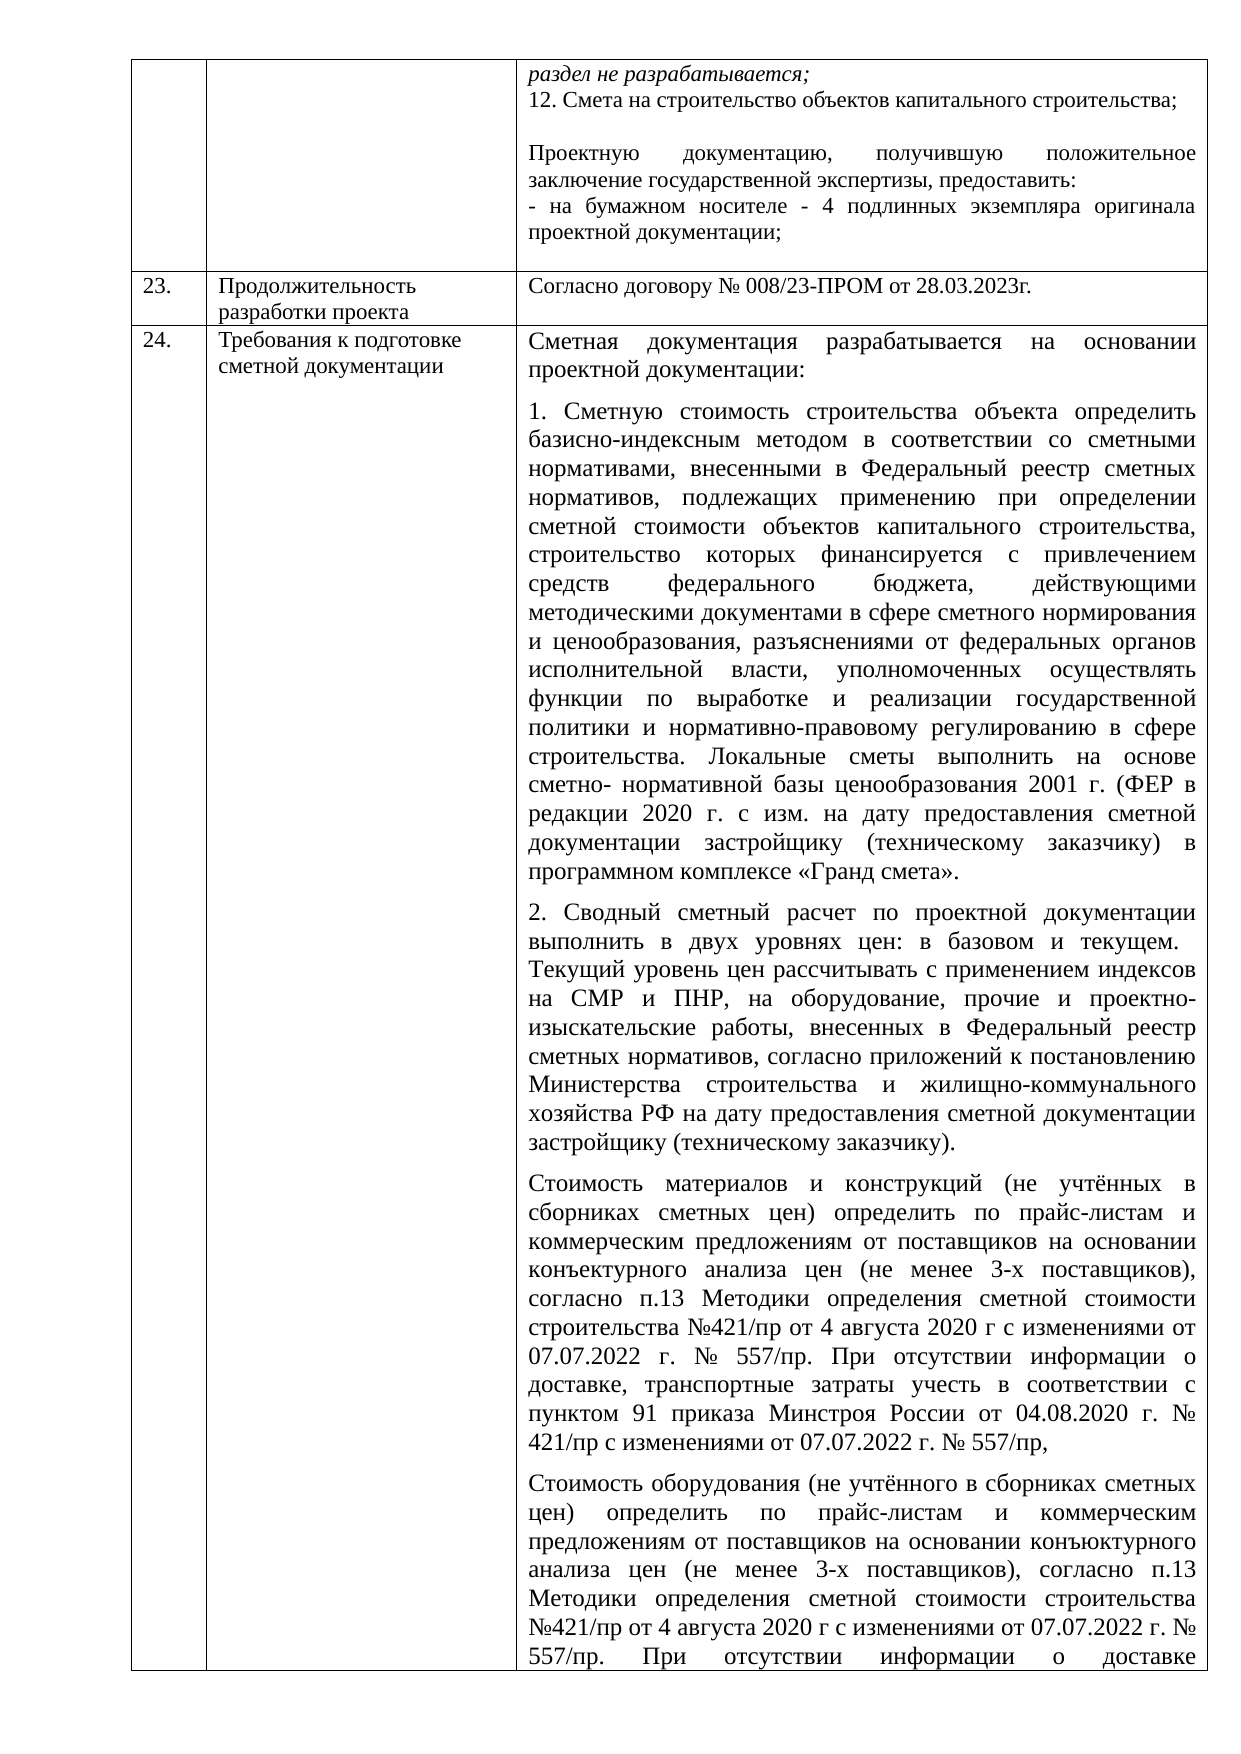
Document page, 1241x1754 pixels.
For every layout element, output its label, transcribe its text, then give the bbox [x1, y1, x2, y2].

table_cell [207, 326, 516, 1669]
table_cell Продолжительность разработки проекта [207, 272, 516, 325]
table_cell [132, 326, 206, 1669]
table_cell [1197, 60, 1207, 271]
table_cell [132, 60, 206, 271]
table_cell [517, 326, 1207, 1669]
table_cell Согласно договору № 008/23-ПРОМ от 28.03.2023г. [517, 272, 1207, 325]
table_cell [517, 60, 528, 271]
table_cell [207, 60, 516, 271]
table_cell [132, 272, 206, 325]
